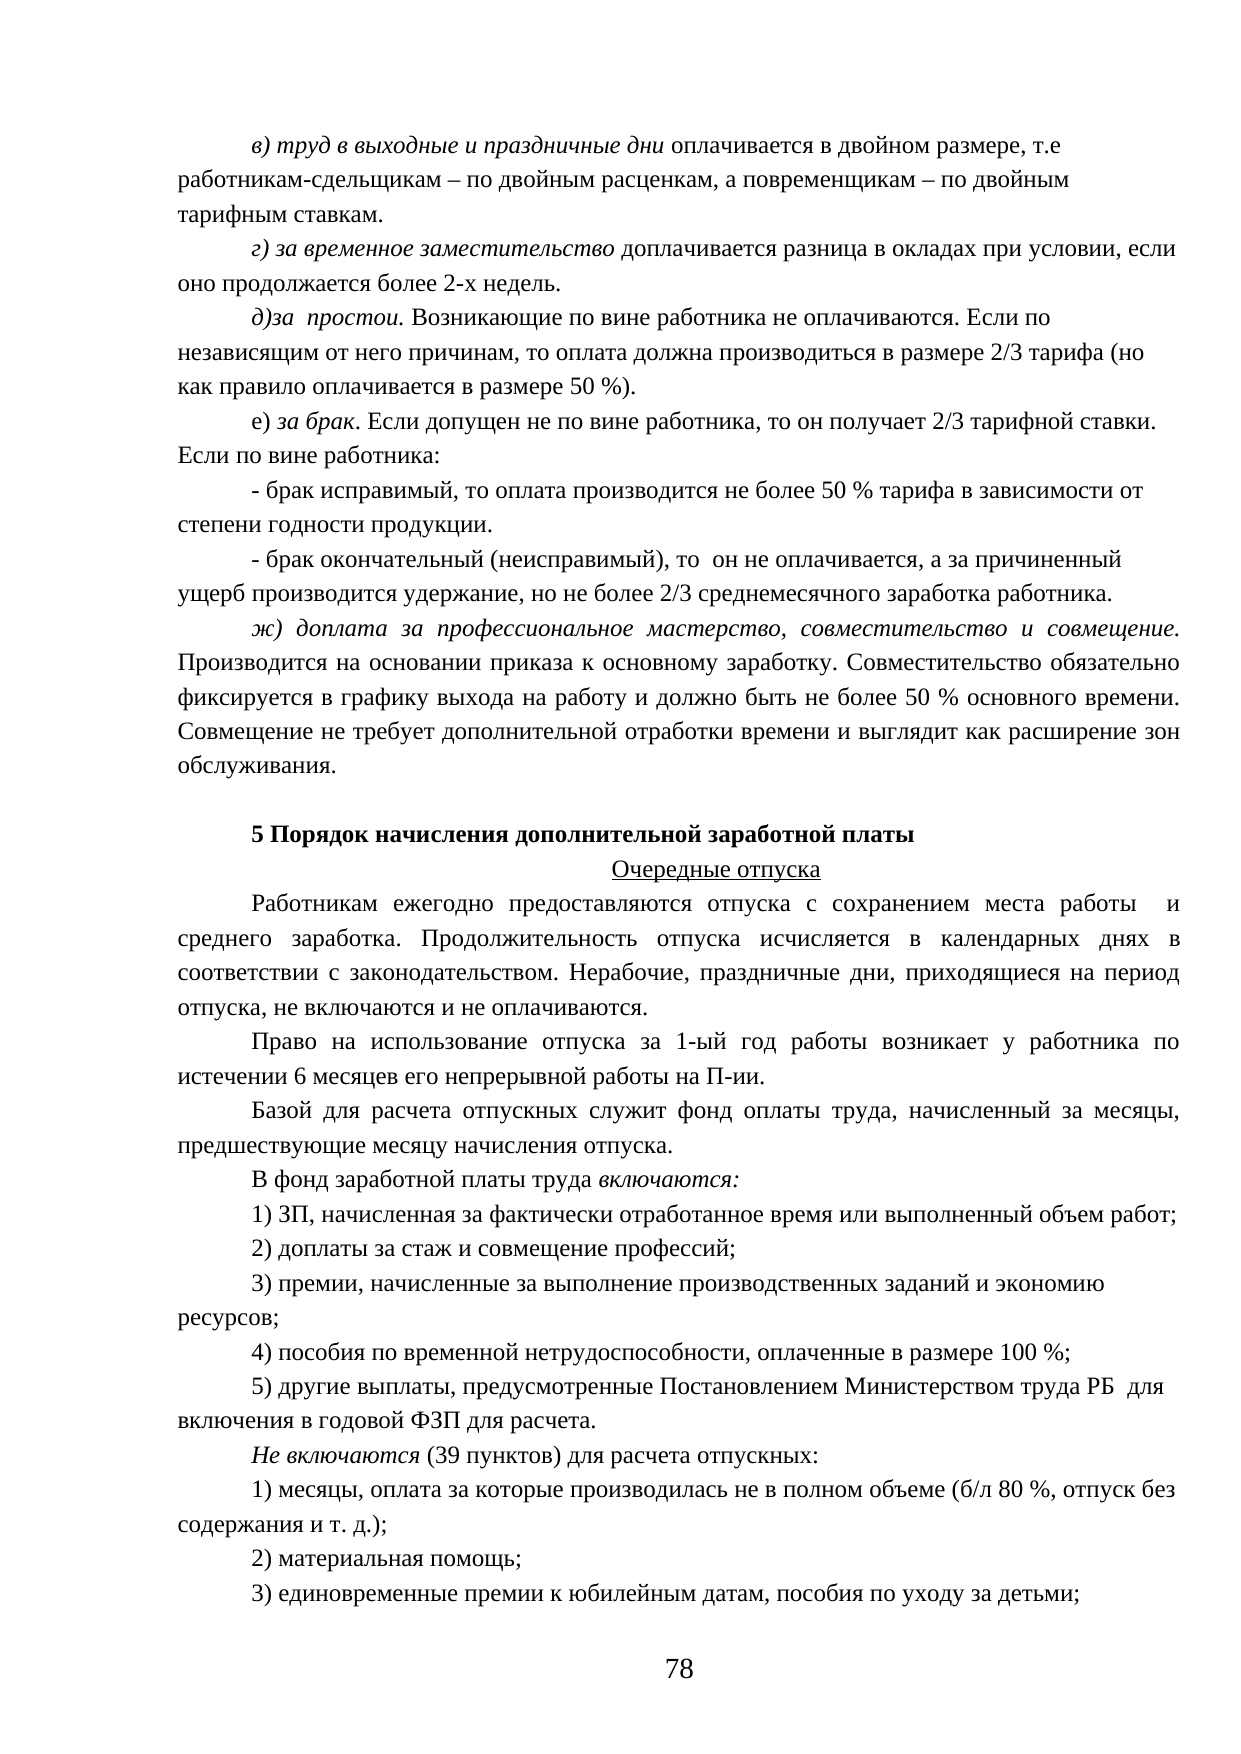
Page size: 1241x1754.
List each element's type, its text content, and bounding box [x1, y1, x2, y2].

text Работникам ежегодно предоставляются отпуска с сохранением места работы и среднего заработка. Продолжительность отпуска исчисляется в календарных днях в соответствии с законодательством. Нерабочие, праздничные дни, приходящиеся на период отпуска, не включаются и не оплачиваются. [177, 888, 1181, 1021]
text г) за временное заместительство доплачивается разница в окладах при условии, если оно продолжается более 2-х недель. [177, 233, 1181, 297]
text 1) ЗП, начисленная за фактически отработанное время или выполненный объем работ; [177, 1199, 1181, 1227]
text ж) доплата за профессиональное мастерство, совместительство и совмещение. Производится на основании приказа к основному заработку. Совместительство обязательно фиксируется в графику выхода на работу и должно быть не более 50 % основного времени. Совмещение не требует дополнительной отработки времени и выглядит как расширение зон обслуживания. [177, 613, 1181, 779]
text Базой для расчета отпускных служит фонд оплаты труда, начисленный за месяцы, предшествующие месяцу начисления отпуска. [177, 1095, 1181, 1158]
text е) за брак. Если допущен не по вине работника, то он получает 2/3 тарифной ставки. Если по вине работника: [177, 406, 1181, 469]
text 4) пособия по временной нетрудоспособности, оплаченные в размере 100 %; [177, 1337, 1181, 1365]
text д)за простои. Возникающие по вине работника не оплачиваются. Если по независящим от него причинам, то оплата должна производиться в размере 2/3 тарифа (но как правило оплачивается в размере 50 %). [177, 302, 1181, 400]
text 2) материальная помощь; [177, 1543, 1181, 1572]
text В фонд заработной платы труда включаются: [177, 1164, 1181, 1193]
text - брак окончательный (неисправимый), то он не оплачивается, а за причиненный ущерб производится удержание, но не более 2/3 среднемесячного заработка работника. [177, 544, 1181, 607]
text 3) единовременные премии к юбилейным датам, пособия по уходу за детьми; [177, 1578, 1181, 1607]
text Право на использование отпуска за 1-ый год работы возникает у работника по истечении 6 месяцев его непрерывной работы на П-ии. [177, 1026, 1181, 1089]
text - брак исправимый, то оплата производится не более 50 % тарифа в зависимости от степени годности продукции. [177, 475, 1181, 538]
text Не включаются (39 пунктов) для расчета отпускных: [177, 1440, 1181, 1469]
text в) труд в выходные и праздничные дни оплачивается в двойном размере, т.е работникам-сдельщикам – по двойным расценкам, а повременщикам – по двойным тарифным ставкам. [177, 130, 1181, 228]
text 5 Порядок начисления дополнительной заработной платы [177, 819, 1181, 848]
text 2) доплаты за стаж и совмещение профессий; [177, 1233, 1181, 1262]
text 1) месяцы, оплата за которые производилась не в полном объеме (б/л 80 %, отпуск без содержания и т. д.); [177, 1474, 1181, 1538]
text 5) другие выплаты, предусмотренные Постановлением Министерством труда РБ для включения в годовой ФЗП для расчета. [177, 1371, 1181, 1434]
text Очередные отпуска [177, 854, 1181, 883]
text 3) премии, начисленные за выполнение производственных заданий и экономию ресурсов; [177, 1268, 1181, 1331]
